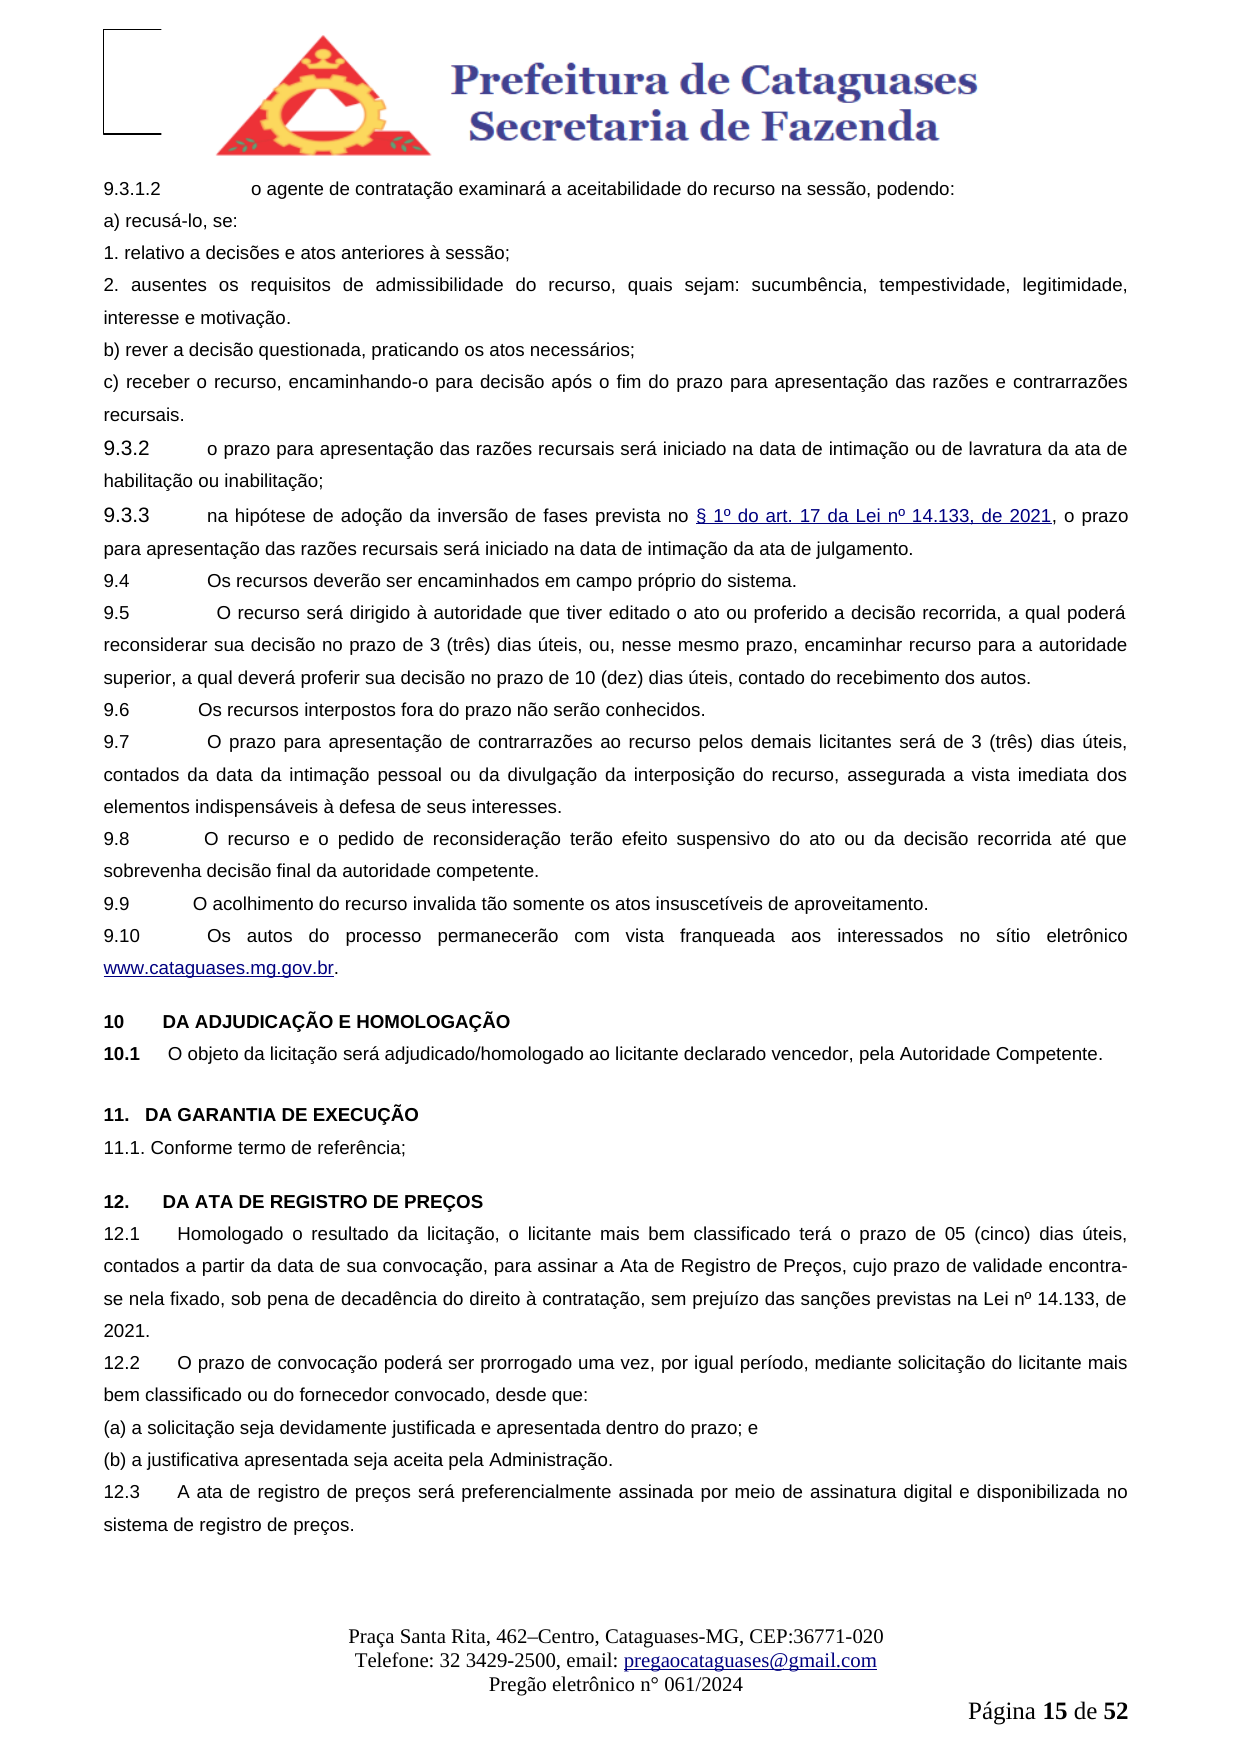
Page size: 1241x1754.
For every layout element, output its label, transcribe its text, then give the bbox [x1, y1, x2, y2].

text (a) a solicitação seja devidamente justificada e apresentada dentro do prazo; e [103, 1416, 1128, 1438]
list Os autos do processo permanecerão com vista franqueada aos interessados no sítio eletrônico www.cataguases.mg.gov.br. [103, 925, 1128, 979]
list O acolhimento do recurso invalida tão somente os atos insuscetíveis de aproveitamento. [103, 892, 1128, 914]
list A ata de registro de preços será preferencialmente assinada por meio de assinatura digital e disponibilizada no sistema de registro de preços. [103, 1481, 1128, 1535]
text (b) a justificativa apresentada seja aceita pela Administração. [103, 1449, 1128, 1470]
list Os recursos interpostos fora do prazo não serão conhecidos. [103, 699, 1128, 720]
list DA ATA DE REGISTRO DE PREÇOS [103, 1190, 1128, 1212]
list na hipótese de adoção da inversão de fases prevista no § 1º do art. 17 da Lei nº 14.133, de 2021, o prazo para apresentação das razões recursais será iniciado na data de intimação da ata de julgamento. [103, 503, 1128, 559]
list O prazo para apresentação de contrarrazões ao recurso pelos demais licitantes será de 3 (três) dias úteis, contados da data da intimação pessoal ou da divulgação da interposição do recurso, assegurada a vista imediata dos elementos indispensáveis à defesa de seus interesses. [103, 731, 1128, 817]
text 2. ausentes os requisitos de admissibilidade do recurso, quais sejam: sucumbência, tempestividade, legitimidade, interesse e motivação. [103, 274, 1128, 328]
picture [161, 29, 1071, 177]
list DA ADJUDICAÇÃO E HOMOLOGAÇÃO [103, 1011, 1128, 1032]
list o agente de contratação examinará a aceitabilidade do recurso na sessão, podendo: [103, 177, 1128, 199]
list Homologado o resultado da licitação, o licitante mais bem classificado terá o prazo de 05 (cinco) dias úteis, contados a partir da data de sua convocação, para assinar a Ata de Registro de Preços, cujo prazo de validade encontra-se nela fixado, sob pena de decadência do direito à contratação, sem prejuízo das sanções previstas na Lei nº 14.133, de 2021. [103, 1223, 1128, 1341]
list o prazo para apresentação das razões recursais será iniciado na data de intimação ou de lavratura da ata de habilitação ou inabilitação; [103, 436, 1128, 492]
text b) rever a decisão questionada, praticando os atos necessários; [103, 339, 1128, 360]
list O recurso e o pedido de reconsideração terão efeito suspensivo do ato ou da decisão recorrida até que sobrevenha decisão final da autoridade competente. [103, 828, 1128, 882]
text a) recusá-lo, se: [103, 209, 1128, 231]
text 1. relativo a decisões e atos anteriores à sessão; [103, 242, 1128, 263]
list O objeto da licitação será adjudicado/homologado ao licitante declarado vencedor, pela Autoridade Competente. [103, 1043, 1128, 1065]
list O recurso será dirigido à autoridade que tiver editado o ato ou proferido a decisão recorrida, a qual poderá reconsiderar sua decisão no prazo de 3 (três) dias úteis, ou, nesse mesmo prazo, encaminhar recurso para a autoridade superior, a qual deverá proferir sua decisão no prazo de 10 (dez) dias úteis, contado do recebimento dos autos. [103, 602, 1128, 688]
text c) receber o recurso, encaminhando-o para decisão após o fim do prazo para apresentação das razões e contrarrazões recursais. [103, 371, 1128, 425]
list O prazo de convocação poderá ser prorrogado uma vez, por igual período, mediante solicitação do licitante mais bem classificado ou do fornecedor convocado, desde que: [103, 1352, 1128, 1406]
text 11. DA GARANTIA DE EXECUÇÃO [103, 1104, 1128, 1126]
list Os recursos deverão ser encaminhados em campo próprio do sistema. [103, 569, 1128, 591]
text 11.1. Conforme termo de referência; [103, 1137, 1128, 1158]
